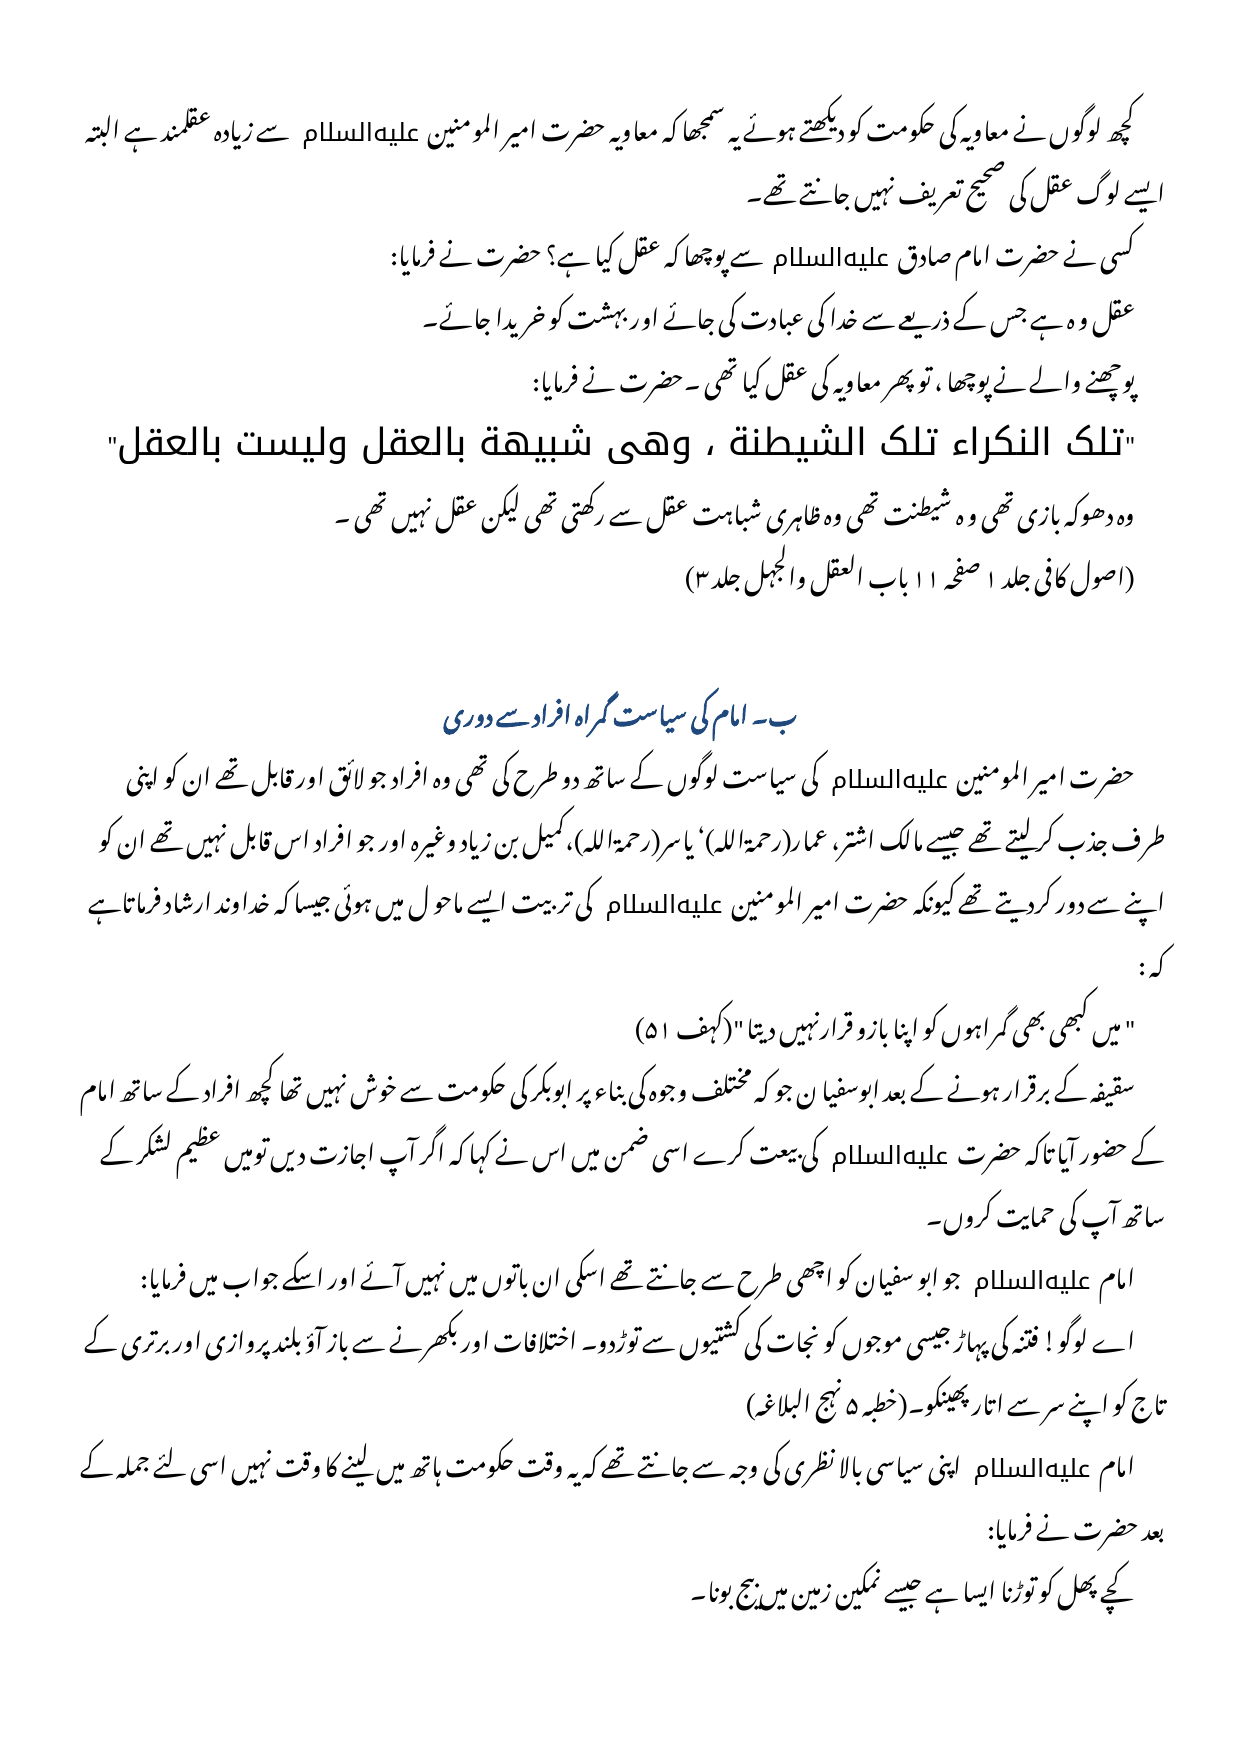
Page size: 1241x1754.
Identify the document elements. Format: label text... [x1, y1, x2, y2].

text کسی نے حضرت امام صادق عليه‌السلام سے پوچھا کہ عقل کیا ہے؟ حضرت نے فرمایا: [75, 219, 1165, 282]
text عقل و ہ ہے جس کے ذریعے سے خدا کی عبادت کی جائے اور بہشت کو خریدا جائے۔ [75, 282, 1165, 344]
text امام عليه‌السلام جو ابو سفیان کو اچھی طرح سے جانتے تھے اسکی ان باتوں میں نہیں آئے اور اسکے جواب میں فرمایا: [75, 1242, 1165, 1305]
text حضرت امیر المومنین عليه‌السلام کی سیاست لوگوں کے ساتھ دو طرح کی تھی وہ افراد جو لائق اور قابل تھے ان کو اپنی طرف جذب کرلیتے تھے جیسے مالک اشتر، عمار(رحمۃاللہ)‘ یاسر(رحمۃاللہ)،کمیل بن زیاد وغیرہ اور جو افراد اس قابل نہیں تھے ان کو اپنے سے دور کردیتے تھے کیونکہ حضرت امیر المومنین عليه‌السلام کی تربیت ایسے ماحو ل میں ہوئی جیسا کہ خداوند ارشاد فرماتاہے کہ : [75, 741, 1165, 992]
text کچے پھل کو توڑنا ایسا ہے جیسے نمکین زمین میں بیج بونا۔ [75, 1555, 1165, 1618]
text سقیفہ کے برقرار ہونے کے بعد ابوسفیا ن جو کہ مختلف وجوہ کی بناء پر ابوبکر کی حکومت سے خوش نہیں تھا کچھ افراد کے ساتھ امام کے حضور آیا تاکہ حضرت عليه‌السلام کی بیعت کرے اسی ضمن میں اس نے کہا کہ اگر آپ اجازت دیں تومیں عظیم لشکر کے ساتھ آپ کی حمایت کروں۔ [75, 1054, 1165, 1242]
text " میں کبھی بھی گمراہوں کو اپنا بازو قرارنہیں دیتا "(کہف ۵۱) [75, 992, 1165, 1054]
text وہ دھوکہ بازی تھی و ہ شیطنت تھی وہ ظاہری شباہت عقل سے رکھتی تھی لیکن عقل نہیں تھی ۔ [75, 478, 1165, 541]
text اے لوگو! فتنہ کی پہاڑ جیسی موجوں کو نجات کی کشتیوں سے توڑدو۔ اختلافات اور بکھرنے سے باز آؤ بلند پروازی اور برتری کے تاج کو اپنے سر سے اتار پھینکو۔(خطبہ ۵ نہج البلاغہ) [75, 1305, 1165, 1430]
text "تلک النکراء تلک الشیطنة ، وهی شبیهة بالعقل ولیست بالعقل" [75, 407, 1165, 478]
text (اصول کافی جلد ۱ صفحہ ۱۱ باب العقل والجہل جلد ۳) [75, 541, 1165, 603]
text کچھ لوگوں نے معاویہ کی حکومت کو دیکھتے ہوئے یہ سمجھا کہ معاویہ حضرت امیر المومنین عليه‌السلام سے زیادہ عقلمند ہے البتہ ایسے لوگ عقل کی صحیح تعریف نہیں جانتے تھے۔ [75, 94, 1165, 219]
text امام عليه‌السلام اپنی سیاسی بالا نظری کی وجہ سے جانتے تھے کہ یہ وقت حکومت ہاتھ میں لینے کا وقت نہیں اسی لئے جملہ کے بعد حضرت نے فرمایا: [75, 1430, 1165, 1555]
subtitle ب۔ امام کی سیاست گمراہ افراد سے دوری [75, 678, 1165, 741]
text پوچھنے والے نے پوچھا ، تو پھر معاویہ کی عقل کیا تھی ۔حضرت نے فرمایا: [75, 344, 1165, 407]
